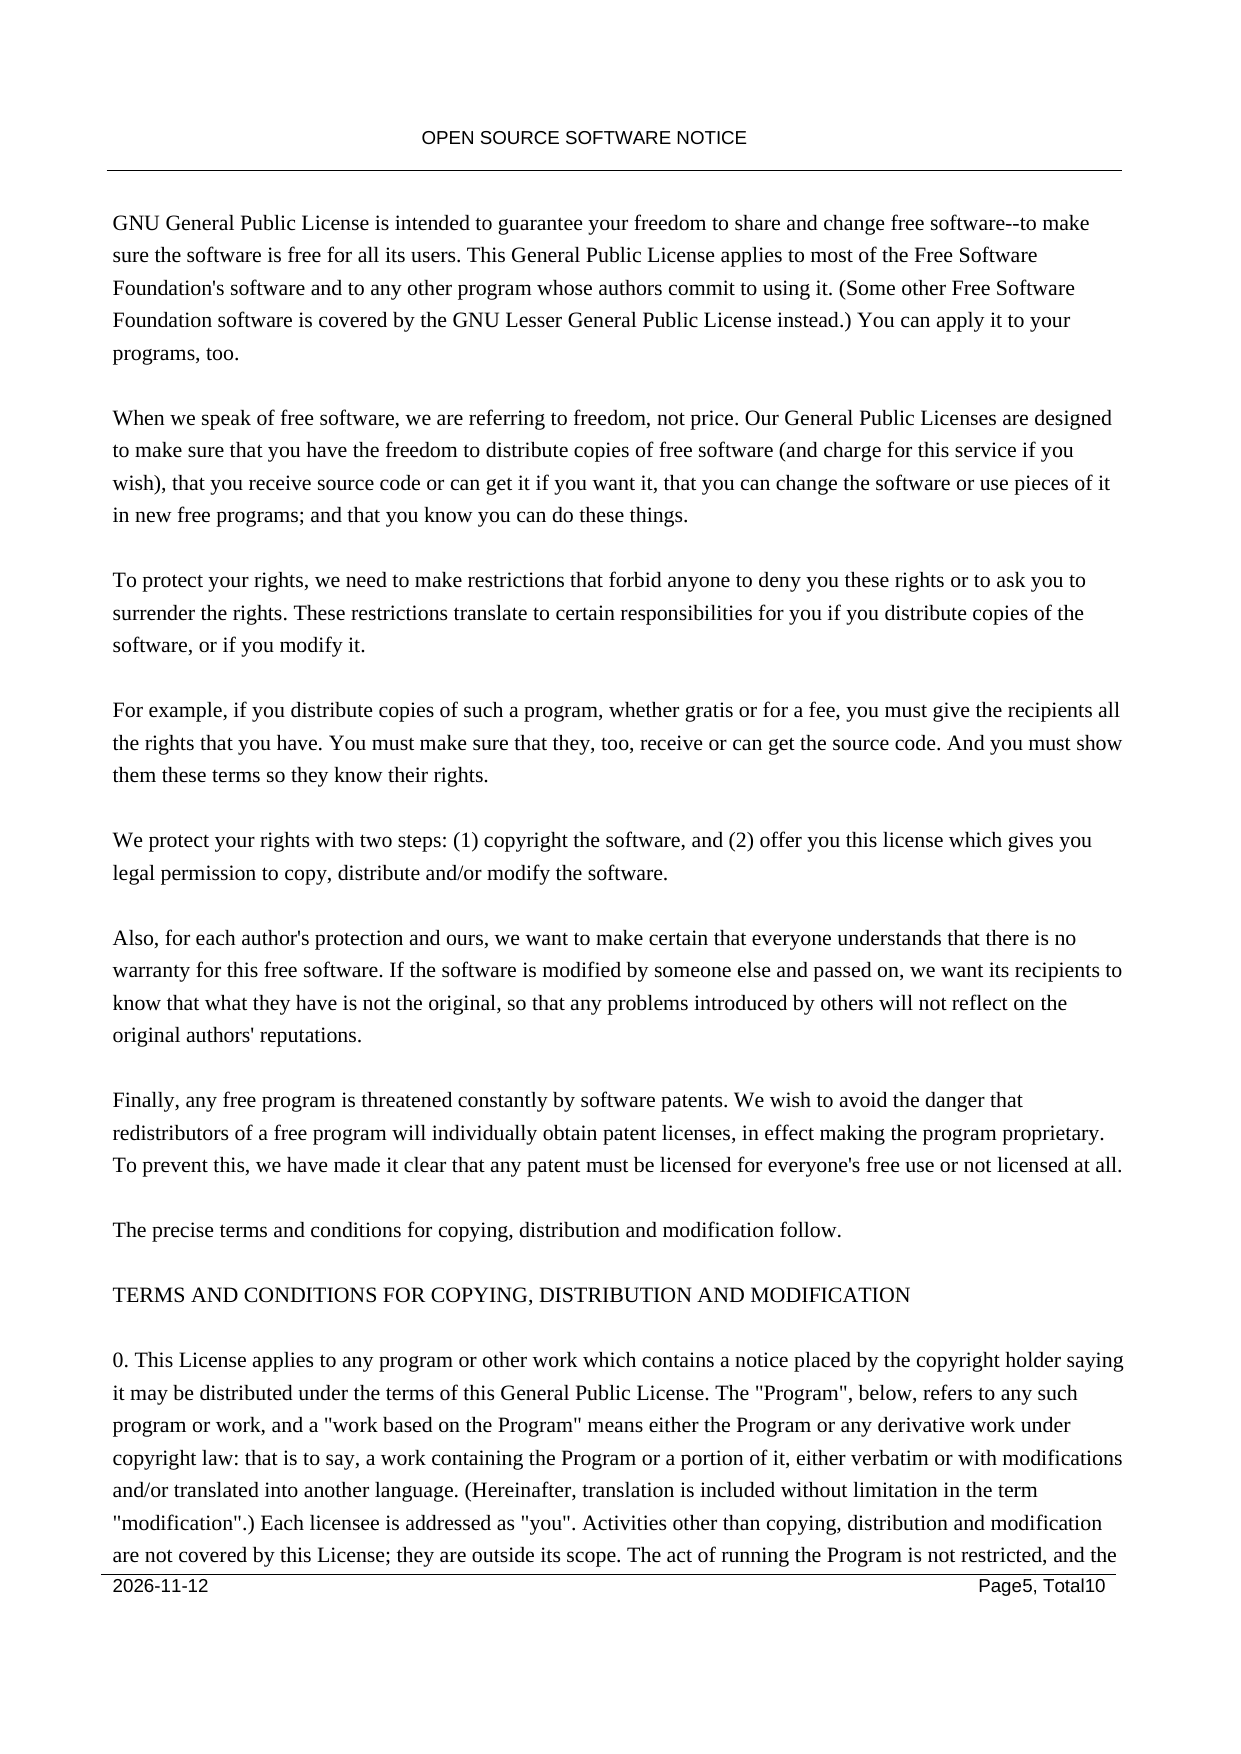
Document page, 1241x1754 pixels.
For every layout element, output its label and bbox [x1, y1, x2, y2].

text [112, 206, 1128, 1571]
